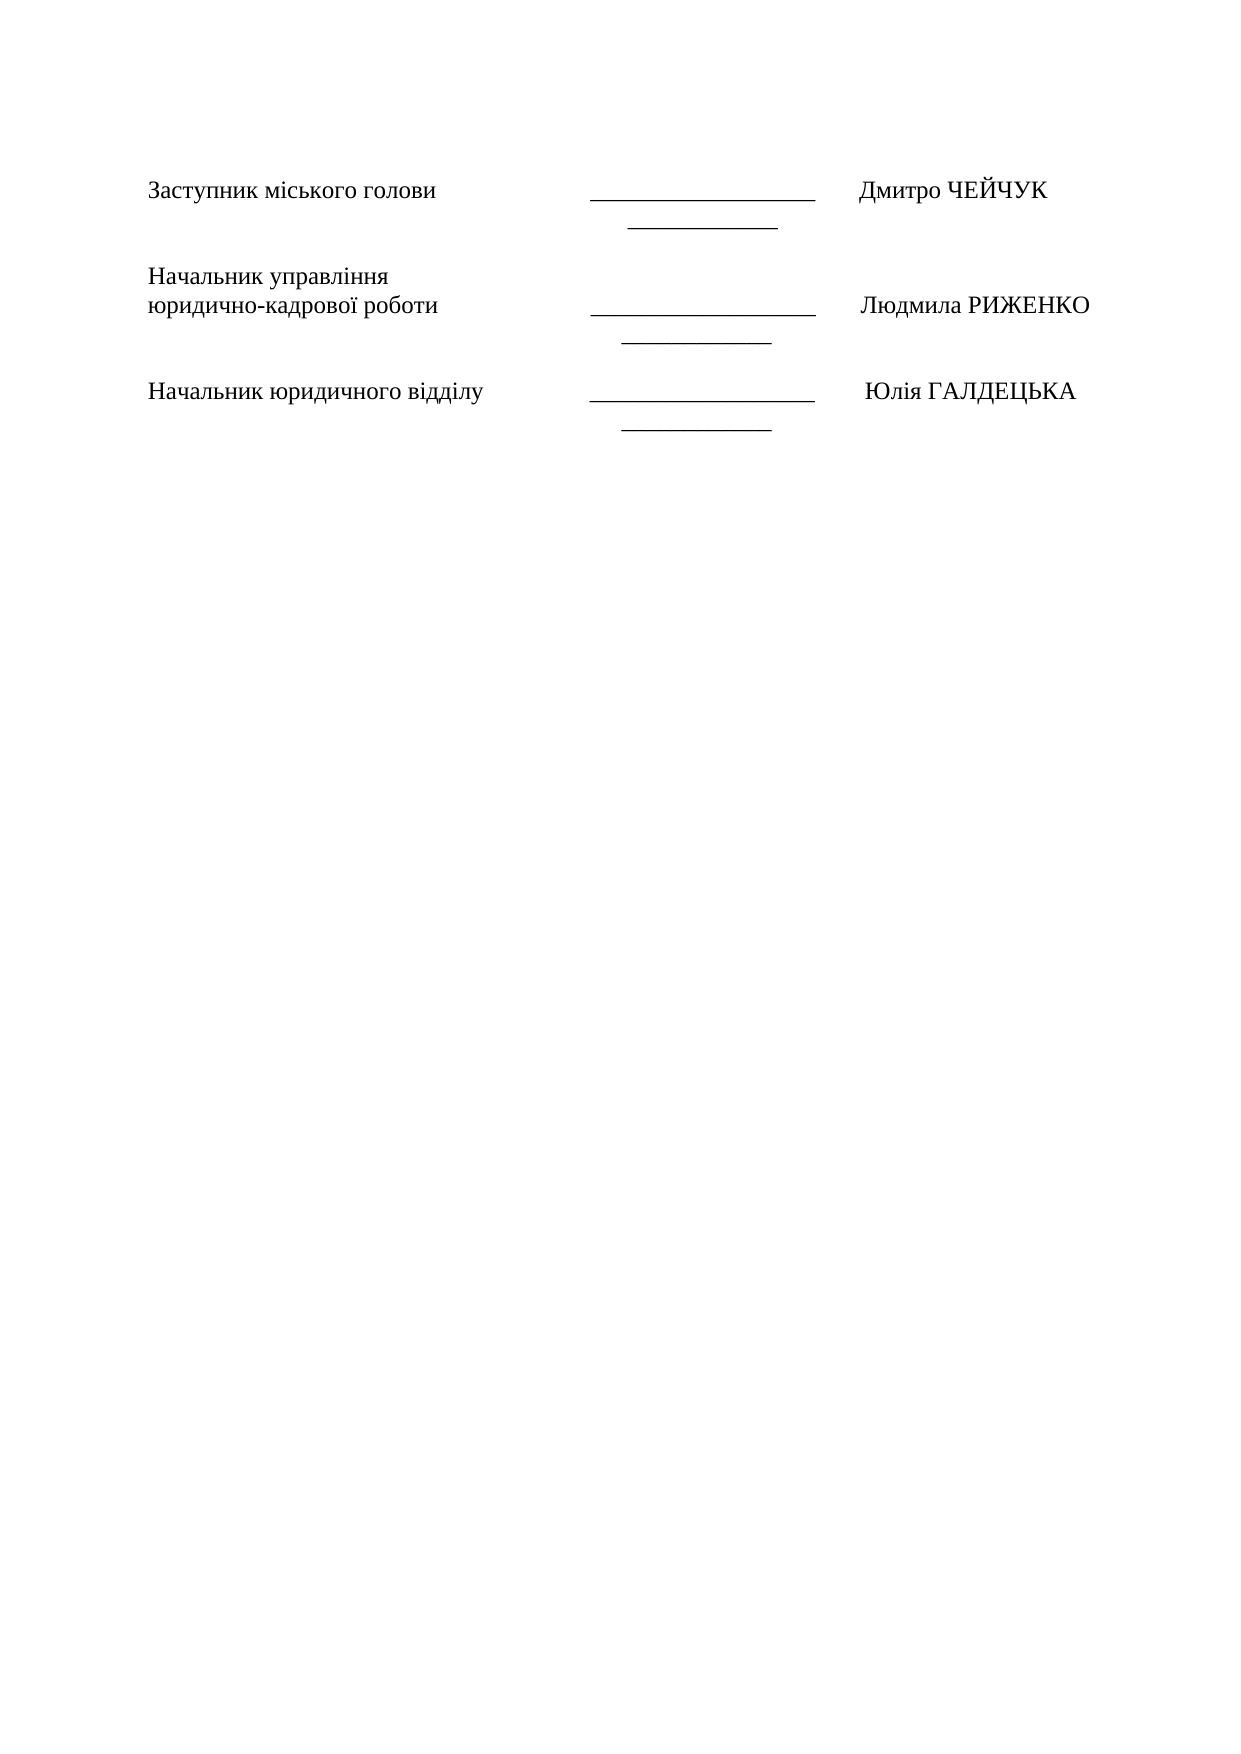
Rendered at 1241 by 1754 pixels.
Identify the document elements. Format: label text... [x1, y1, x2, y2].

text ____________ [590, 203, 1152, 232]
text ____________ [516, 405, 1152, 433]
text Заступник міського голови __________________ Дмитро ЧЕЙЧУК [148, 175, 1152, 203]
text Начальник юридичного відділу __________________ Юлія ГАЛДЕЦЬКА [148, 376, 1152, 405]
text Начальник управління [148, 261, 1152, 290]
text ____________ [516, 318, 1152, 347]
text юридично-кадрової роботи __________________ Людмила РИЖЕНКО [148, 290, 1152, 318]
